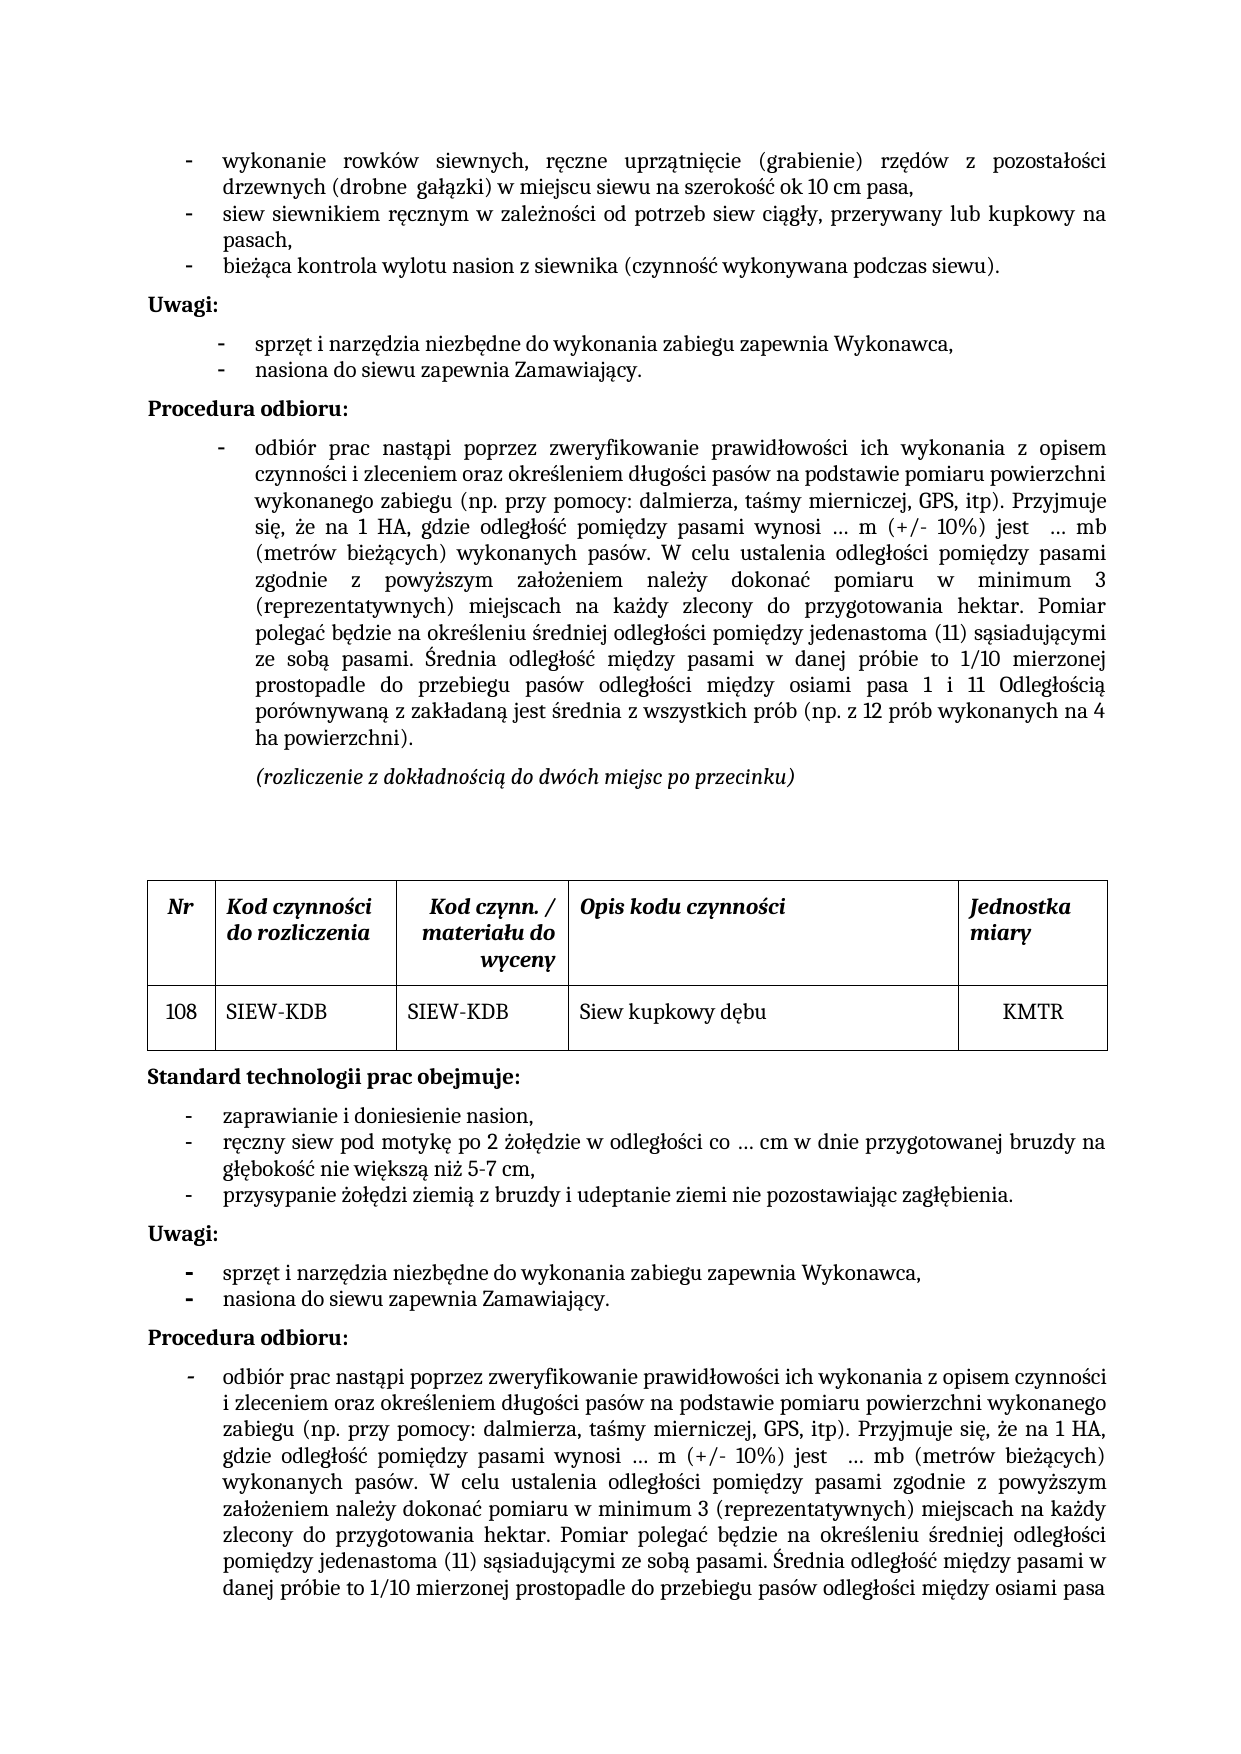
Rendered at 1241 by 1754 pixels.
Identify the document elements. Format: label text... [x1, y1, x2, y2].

text Uwagi: [148, 1221, 1107, 1247]
list nasiona do siewu zapewnia Zamawiający. [185, 1286, 1107, 1312]
list przysypanie żołędzi ziemią z bruzdy i udeptanie ziemi nie pozostawiając zagłębienia. [185, 1182, 1107, 1208]
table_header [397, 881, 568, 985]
list bieżąca kontrola wylotu nasion z siewnika (czynność wykonywana podczas siewu). [185, 253, 1107, 279]
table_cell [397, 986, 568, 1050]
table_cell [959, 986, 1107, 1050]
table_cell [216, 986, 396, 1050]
text Uwagi: [148, 292, 1107, 318]
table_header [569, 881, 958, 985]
list wykonanie rowków siewnych, ręczne uprzątnięcie (grabienie) rzędów z pozostałości drzewnych (drobne gałązki) w miejscu siewu na szerokość ok 10 cm pasa, [185, 148, 1107, 200]
list siew siewnikiem ręcznym w zależności od potrzeb siew ciągły, przerywany lub kupkowy na pasach, [185, 200, 1107, 253]
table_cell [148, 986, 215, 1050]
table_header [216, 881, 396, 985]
list ręczny siew pod motykę po 2 żołędzie w odległości co … cm w dnie przygotowanej bruzdy na głębokość nie większą niż 5-7 cm, [185, 1129, 1107, 1182]
text (rozliczenie z dokładnością do dwóch miejsc po przecinku) [181, 763, 1107, 790]
list sprzęt i narzędzia niezbędne do wykonania zabiegu zapewnia Wykonawca, [185, 1259, 1107, 1286]
list nasiona do siewu zapewnia Zamawiający. [217, 357, 1107, 383]
text Standard technologii prac obejmuje: [148, 1064, 1107, 1090]
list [185, 1363, 1107, 1601]
text Procedura odbioru: [148, 396, 1107, 422]
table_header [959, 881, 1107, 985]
text Procedura odbioru: [148, 1325, 1107, 1351]
list zaprawianie i doniesienie nasion, [185, 1103, 1107, 1129]
list sprzęt i narzędzia niezbędne do wykonania zabiegu zapewnia Wykonawca, [217, 331, 1107, 357]
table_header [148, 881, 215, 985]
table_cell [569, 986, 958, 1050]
